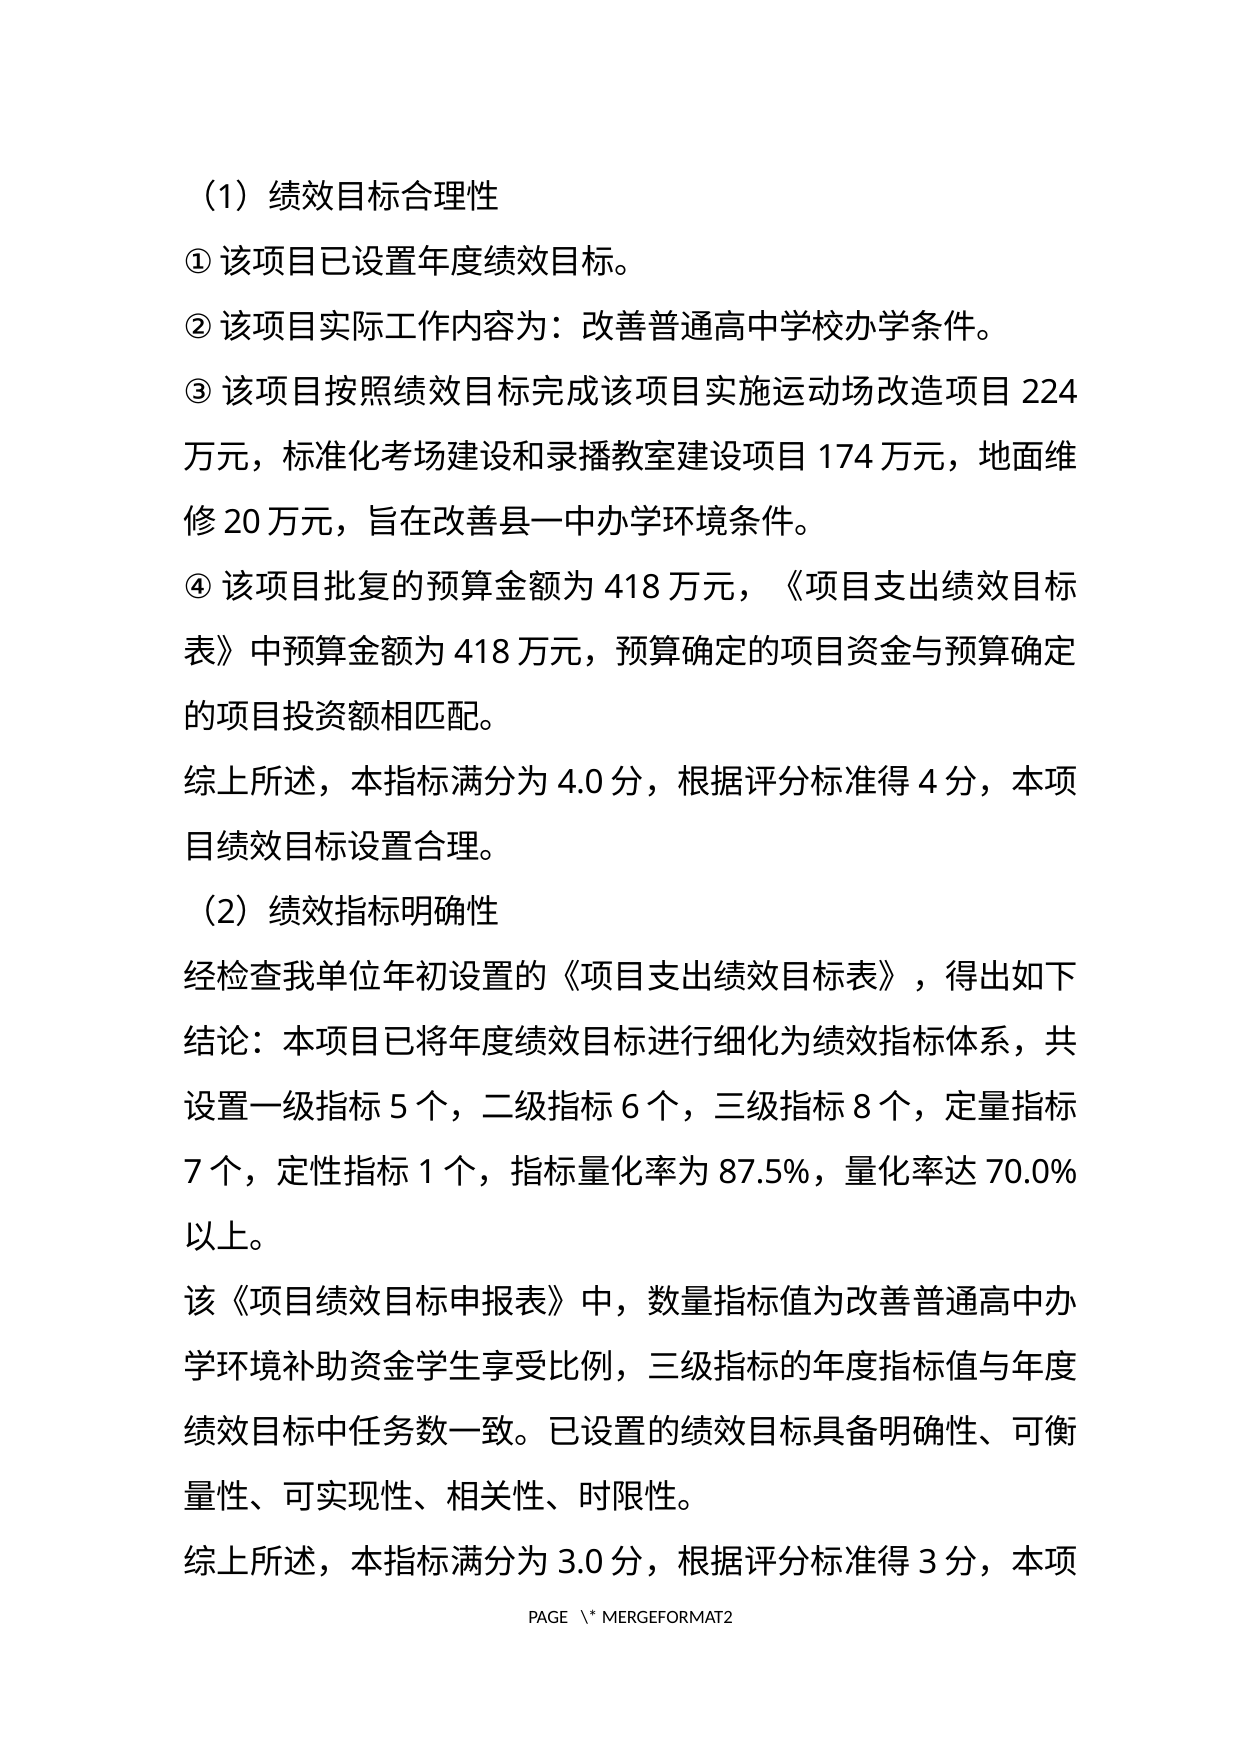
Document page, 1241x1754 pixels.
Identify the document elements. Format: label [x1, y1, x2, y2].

text [183, 162, 1078, 1592]
